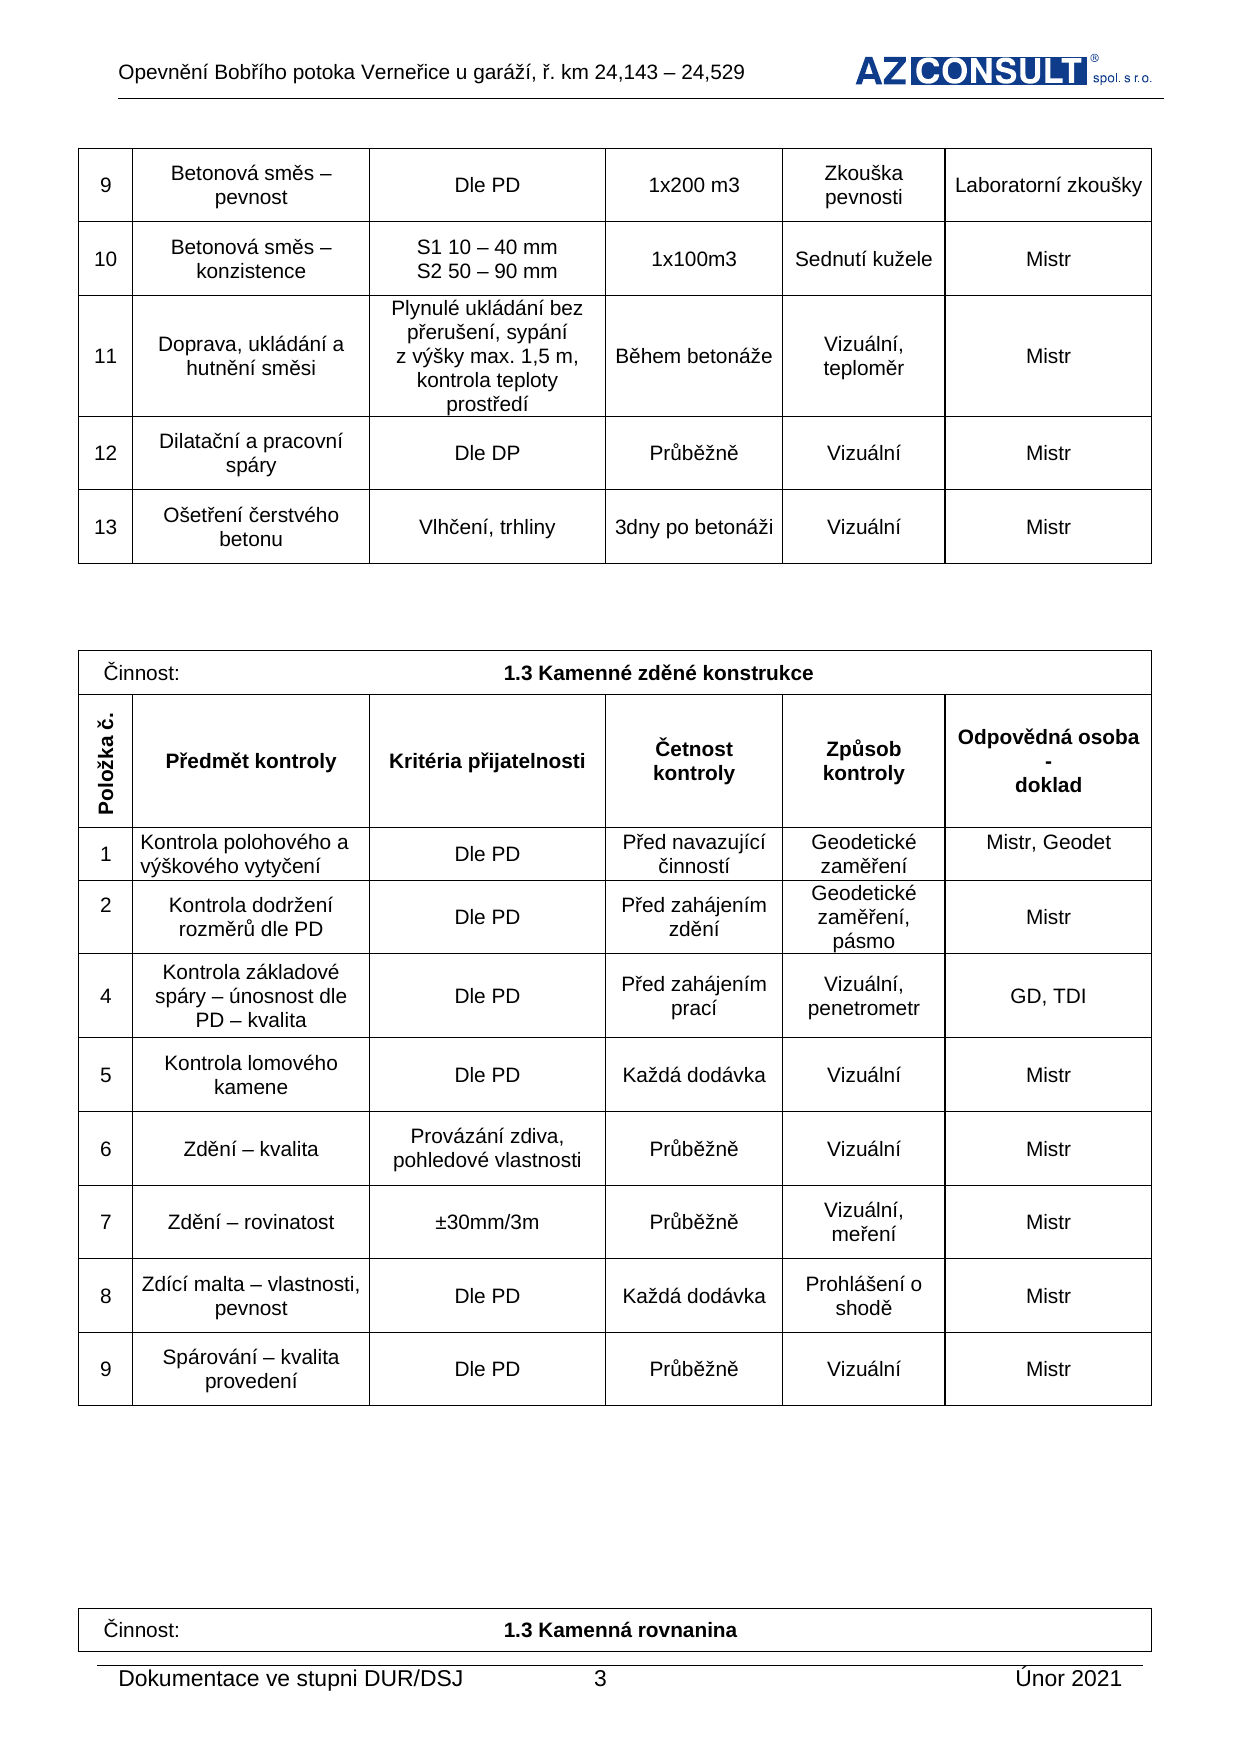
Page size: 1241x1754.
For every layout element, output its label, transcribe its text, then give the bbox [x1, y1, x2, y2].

table_cell ±30mm/3m [370, 1186, 605, 1258]
table_cell Dle DP [370, 417, 605, 489]
table_cell Kontrola lomového kamene [133, 1038, 369, 1111]
table_cell Dilatační a pracovní spáry [133, 417, 369, 489]
table_cell 2 [79, 881, 132, 953]
table_header Činnost: 1.3 Kamenné zděné konstrukce [79, 651, 1151, 694]
table_cell Vizuální [783, 1333, 944, 1405]
table_cell Zkouška pevnosti [783, 149, 944, 221]
table_cell 9 [79, 1333, 132, 1405]
table_cell Mistr [946, 1259, 1151, 1332]
table_cell 3dny po betonáži [606, 490, 782, 563]
table_cell Vlhčení, trhliny [370, 490, 605, 563]
table_cell Vizuální [783, 490, 944, 563]
table_cell 7 [79, 1186, 132, 1258]
table_cell Doprava, ukládání a hutnění směsi [133, 296, 369, 416]
table_cell Kontrola základové spáry – únosnost dle PD – kvalita [133, 954, 369, 1037]
table_cell Geodetické zaměření, pásmo [783, 881, 944, 953]
table_cell Četnost kontroly [606, 695, 782, 827]
table_cell Před navazující činností [606, 828, 782, 880]
table_cell Geodetické zaměření [783, 828, 944, 880]
table_cell 9 [79, 149, 132, 221]
table_cell Spárování – kvalita provedení [133, 1333, 369, 1405]
table_cell Laboratorní zkoušky [946, 149, 1151, 221]
table_cell Zdící malta – vlastnosti, pevnost [133, 1259, 369, 1332]
table_cell 4 [79, 954, 132, 1037]
table_cell Vizuální [783, 1038, 944, 1111]
table_cell Betonová směs – konzistence [133, 222, 369, 295]
table_cell Kontrola polohového a výškového vytyčení [133, 828, 369, 880]
table_cell Mistr [946, 222, 1151, 295]
table_cell Každá dodávka [606, 1038, 782, 1111]
table_cell Zdění – kvalita [133, 1112, 369, 1184]
table_cell Mistr [946, 881, 1151, 953]
table_cell Dle PD [370, 149, 605, 221]
table_cell Mistr [946, 1112, 1151, 1184]
table_cell Ošetření čerstvého betonu [133, 490, 369, 563]
table_cell Kontrola dodržení rozměrů dle PD [133, 881, 369, 953]
table_cell Mistr, Geodet [946, 828, 1151, 880]
table_cell Vizuální [783, 417, 944, 489]
table_cell Průběžně [606, 1333, 782, 1405]
table_cell Dle PD [370, 1333, 605, 1405]
table_cell Vizuální [783, 1112, 944, 1184]
table_cell GD, TDI [946, 954, 1151, 1037]
table_cell Dle PD [370, 881, 605, 953]
table_cell 8 [79, 1259, 132, 1332]
table_cell Během betonáže [606, 296, 782, 416]
table_cell Plynulé ukládání bez přerušení, sypání z výšky max. 1,5 m, kontrola teploty prostředí [370, 296, 605, 416]
table_cell Průběžně [606, 1112, 782, 1184]
table_cell Mistr [946, 1333, 1151, 1405]
table_cell Kritéria přijatelnosti [370, 695, 605, 827]
table_cell 1x100m3 [606, 222, 782, 295]
table_cell 10 [79, 222, 132, 295]
table_cell 12 [79, 417, 132, 489]
table_cell Průběžně [606, 417, 782, 489]
table_cell Položka č. [79, 695, 132, 827]
table_cell 13 [79, 490, 132, 563]
table_cell Před zahájením zdění [606, 881, 782, 953]
table_cell Vizuální, teploměr [783, 296, 944, 416]
table_cell 1x200 m3 [606, 149, 782, 221]
table_cell Zdění – rovinatost [133, 1186, 369, 1258]
table_cell Dle PD [370, 828, 605, 880]
table_cell Mistr [946, 417, 1151, 489]
table_cell Sednutí kužele [783, 222, 944, 295]
table_cell Předmět kontroly [133, 695, 369, 827]
table_cell 6 [79, 1112, 132, 1184]
table_cell Provázání zdiva, pohledové vlastnosti [370, 1112, 605, 1184]
table_cell Dle PD [370, 1038, 605, 1111]
table_cell Mistr [946, 296, 1151, 416]
table_cell Způsob kontroly [783, 695, 944, 827]
table_cell Průběžně [606, 1186, 782, 1258]
table_cell Dle PD [370, 954, 605, 1037]
table_cell Před zahájením prací [606, 954, 782, 1037]
table_cell S1 10 – 40 mm S2 50 – 90 mm [370, 222, 605, 295]
table_cell 1 [79, 828, 132, 880]
table_cell Odpovědná osoba - doklad [946, 695, 1151, 827]
table_cell Dle PD [370, 1259, 605, 1332]
table_cell Každá dodávka [606, 1259, 782, 1332]
table_cell Vizuální, meření [783, 1186, 944, 1258]
table_cell Betonová směs – pevnost [133, 149, 369, 221]
table_cell Vizuální, penetrometr [783, 954, 944, 1037]
table_cell 5 [79, 1038, 132, 1111]
table_cell Mistr [946, 490, 1151, 563]
table_header Činnost: 1.3 Kamenná rovnanina [79, 1609, 1151, 1651]
table_cell Mistr [946, 1186, 1151, 1258]
table_cell 11 [79, 296, 132, 416]
table_cell Prohlášení o shodě [783, 1259, 944, 1332]
table_cell Mistr [946, 1038, 1151, 1111]
